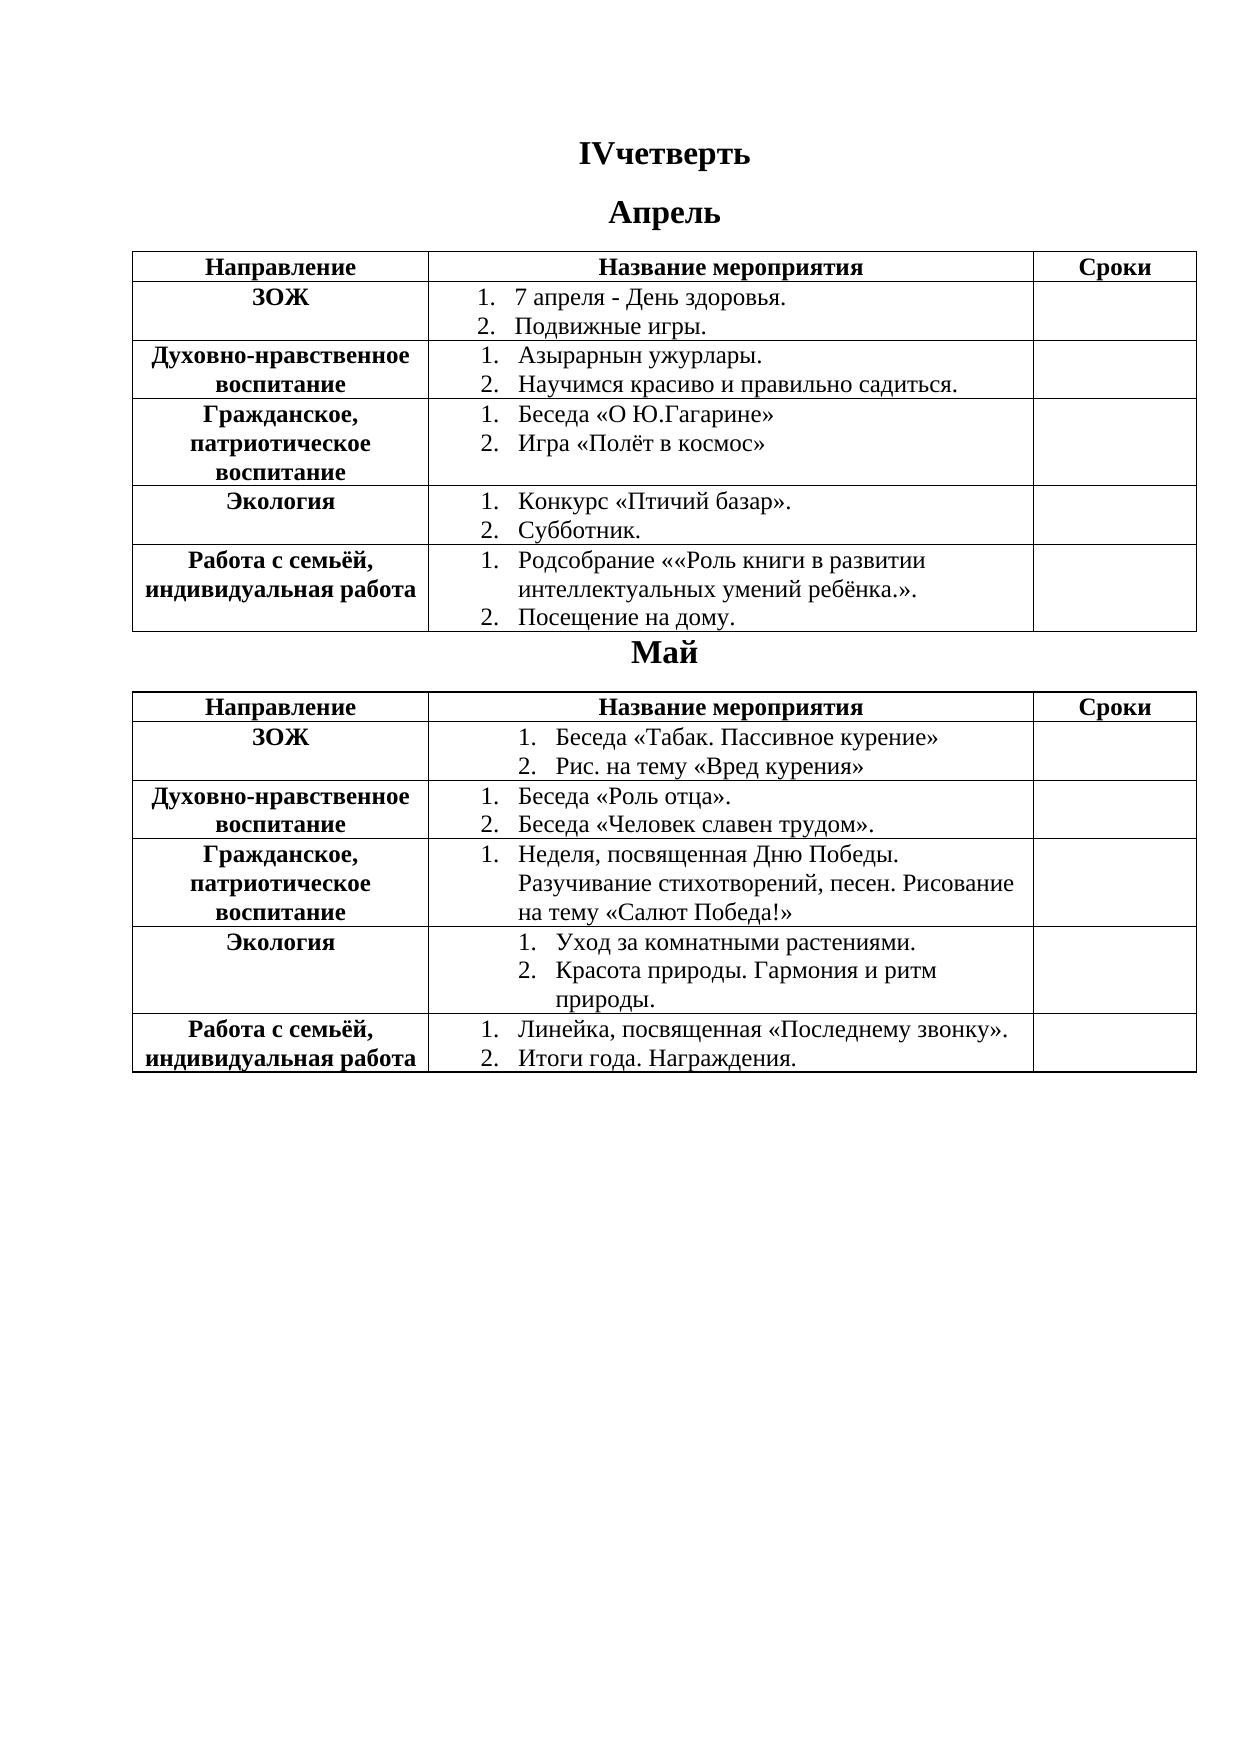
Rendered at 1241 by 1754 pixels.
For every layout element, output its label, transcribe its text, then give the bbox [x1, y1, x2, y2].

table_cell [1034, 282, 1196, 339]
table_cell Экология [133, 927, 428, 1013]
table_cell [1034, 545, 1196, 631]
table_cell [1034, 486, 1196, 544]
table_cell Конкурс «Птичий базар». Субботник. [429, 486, 1033, 544]
table_header Направление [133, 693, 428, 721]
table_cell Азырарнын ужурлары. Научимся красиво и правильно садиться. [429, 341, 1033, 398]
table_cell Работа с семьёй, индивидуальная работа [133, 545, 428, 631]
table_cell Духовно-нравственное воспитание [133, 341, 428, 398]
table_header Название мероприятия [429, 693, 1033, 721]
text Апрель [177, 192, 1152, 230]
table_cell ЗОЖ [133, 722, 428, 780]
table_cell [1034, 399, 1196, 485]
table_cell Уход за комнатными растениями. Красота природы. Гармония и ритм природы. [429, 927, 1033, 1013]
table_cell Линейка, посвященная «Последнему звонку». Итоги года. Награждения. [429, 1014, 1033, 1071]
table_cell ЗОЖ [133, 282, 428, 339]
table_cell 7 апреля - День здоровья. Подвижные игры. [429, 282, 1033, 339]
table_cell [1034, 341, 1196, 398]
table_cell [1034, 927, 1196, 1013]
table_header Название мероприятия [429, 252, 1033, 281]
table_header Сроки [1034, 252, 1196, 281]
table_cell [1034, 722, 1196, 780]
table_cell [1034, 839, 1196, 926]
table_cell [1034, 1014, 1196, 1071]
table_header Сроки [1034, 693, 1196, 721]
table_cell Беседа «О Ю.Гагарине» Игра «Полёт в космос» [429, 399, 1033, 485]
table_cell Неделя, посвященная Дню Победы. Разучивание стихотворений, песен. Рисование на тему «Салют Победа!» [429, 839, 1033, 926]
table_cell Духовно-нравственное воспитание [133, 781, 428, 838]
text IVчетверть [177, 133, 1152, 171]
table_cell Беседа «Табак. Пассивное курение» Рис. на тему «Вред курения» [429, 722, 1033, 780]
table_header Направление [133, 252, 428, 281]
table_cell Работа с семьёй, индивидуальная работа [133, 1014, 428, 1071]
table_cell Гражданское, патриотическое воспитание [133, 839, 428, 926]
table_cell Беседа «Роль отца». Беседа «Человек славен трудом». [429, 781, 1033, 838]
table_cell Родсобрание ««Роль книги в развитии интеллектуальных умений ребёнка.». Посещение на дому. [429, 545, 1033, 631]
table_cell [1034, 781, 1196, 838]
table_cell Экология [133, 486, 428, 544]
text Май [177, 632, 1152, 671]
table_cell Гражданское, патриотическое воспитание [133, 399, 428, 485]
